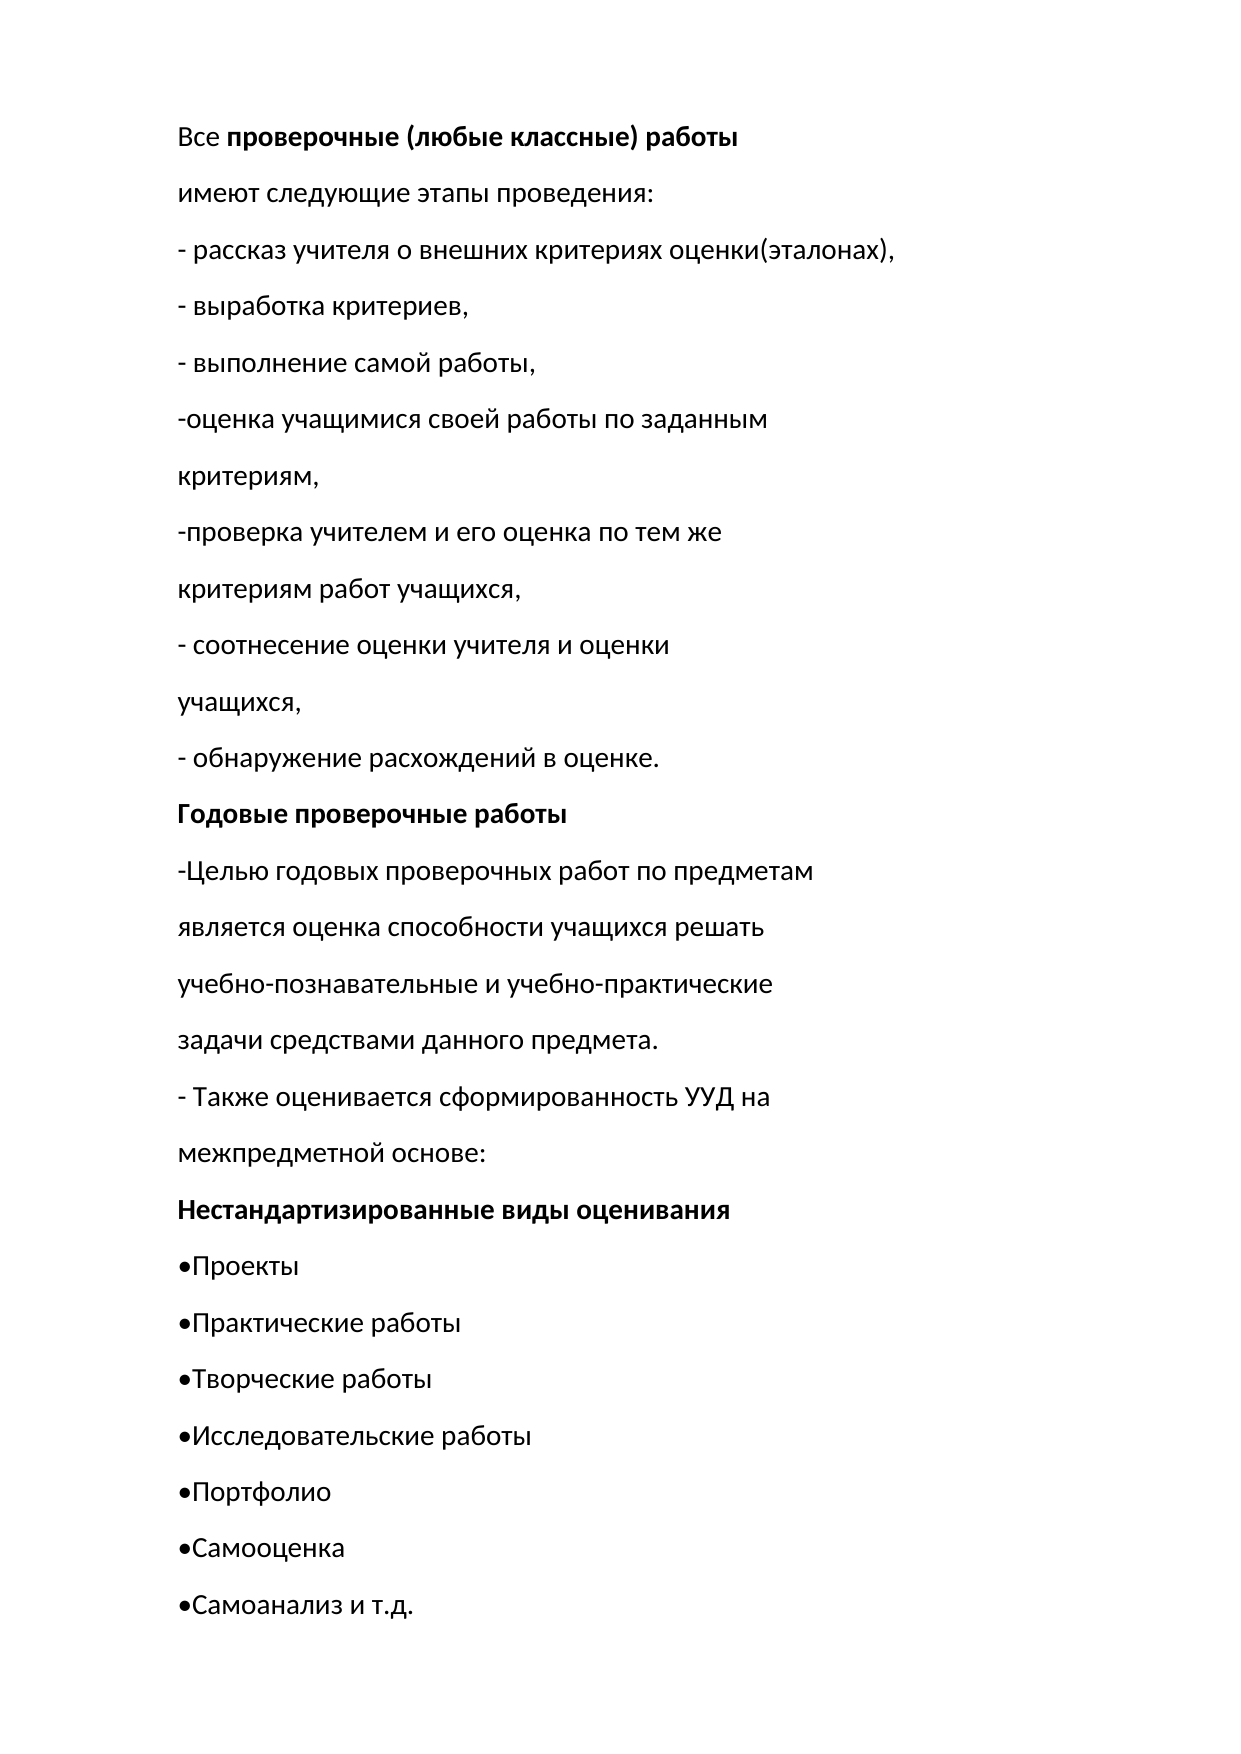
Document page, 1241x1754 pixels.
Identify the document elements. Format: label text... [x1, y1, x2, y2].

text - Также оценивается сформированность УУД на [177, 1078, 1152, 1113]
text Годовые проверочные работы [177, 796, 1152, 831]
text •Самоанализ и т.д. [177, 1586, 1152, 1622]
text имеют следующие этапы проведения: [177, 174, 1152, 210]
text -оценка учащимися своей работы по заданным [177, 400, 1152, 436]
text - выработка критериев, [177, 287, 1152, 323]
text является оценка способности учащихся решать [177, 908, 1152, 944]
text критериям, [177, 457, 1152, 492]
text •Исследовательские работы [177, 1417, 1152, 1452]
text - выполнение самой работы, [177, 344, 1152, 379]
text - соотнесение оценки учителя и оценки [177, 626, 1152, 662]
text учащихся, [177, 683, 1152, 718]
text межпредметной основе: [177, 1134, 1152, 1170]
text - рассказ учителя о внешних критериях оценки(эталонах), [177, 231, 1152, 267]
text -проверка учителем и его оценка по тем же [177, 513, 1152, 549]
text - обнаружение расхождений в оценке. [177, 739, 1152, 775]
text •Портфолио [177, 1473, 1152, 1509]
text критериям работ учащихся, [177, 570, 1152, 605]
text учебно-познавательные и учебно-практические [177, 965, 1152, 1001]
text •Проекты [177, 1247, 1152, 1283]
text задачи средствами данного предмета. [177, 1021, 1152, 1057]
text •Практические работы [177, 1304, 1152, 1339]
text •Творческие работы [177, 1360, 1152, 1396]
text -Целью годовых проверочных работ по предметам [177, 852, 1152, 888]
text Все проверочные (любые классные) работы [177, 118, 1152, 154]
text Нестандартизированные виды оценивания [177, 1191, 1152, 1226]
text •Самооценка [177, 1529, 1152, 1565]
